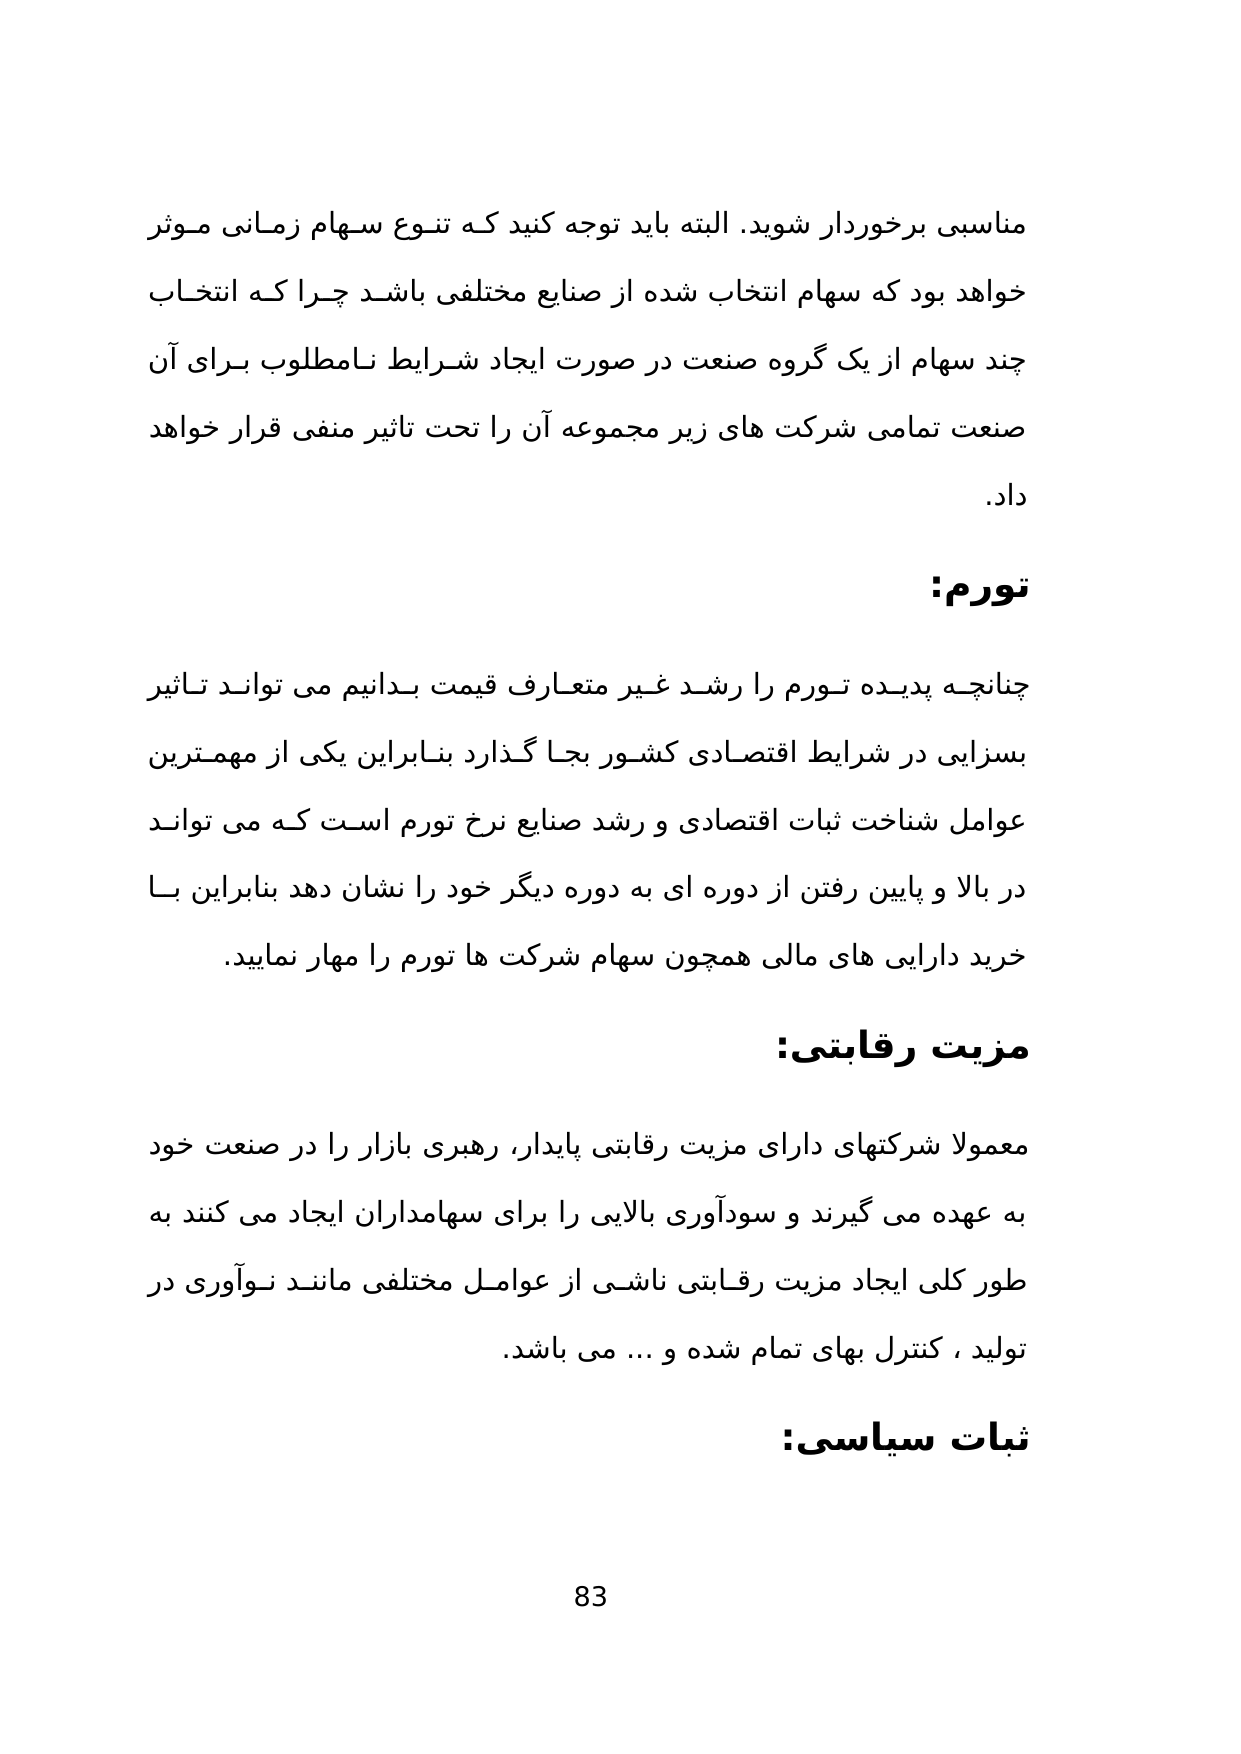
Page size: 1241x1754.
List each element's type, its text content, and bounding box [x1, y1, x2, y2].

text چنانچه پدیده تورم را رشد غیر متعارف قیمت بدانیم می تواند تاثیر بسزایی در شرایط اقتصادی کشور بجا گذارد بنابراین یکی از مهمترین عوامل شناخت ثبات اقتصادی و رشد صنایع نرخ تورم است که می تواند در بالا و پایین رفتن از دوره ای به دوره دیگر خود را نشان دهد بنابراین با خرید دارایی های مالی همچون سهام شرکت ها تورم را مهار نمایید. [148, 667, 1031, 973]
text ثبات سیاسی: [148, 1416, 1031, 1459]
text مزیت رقابتی: [148, 1023, 1031, 1067]
text تورم: [148, 563, 1031, 607]
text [148, 207, 1031, 512]
text معمولا شرکتهای دارای مزیت رقابتی پایدار، رهبری بازار را در صنعت خود به عهده می گیرند و سودآوری بالایی را برای سهامداران ایجاد می کنند به طور کلی ایجاد مزیت رقابتی ناشی از عوامل مختلفی مانند نوآوری در تولید ، کنترل بهای تمام شده و ... می باشد. [148, 1127, 1031, 1365]
